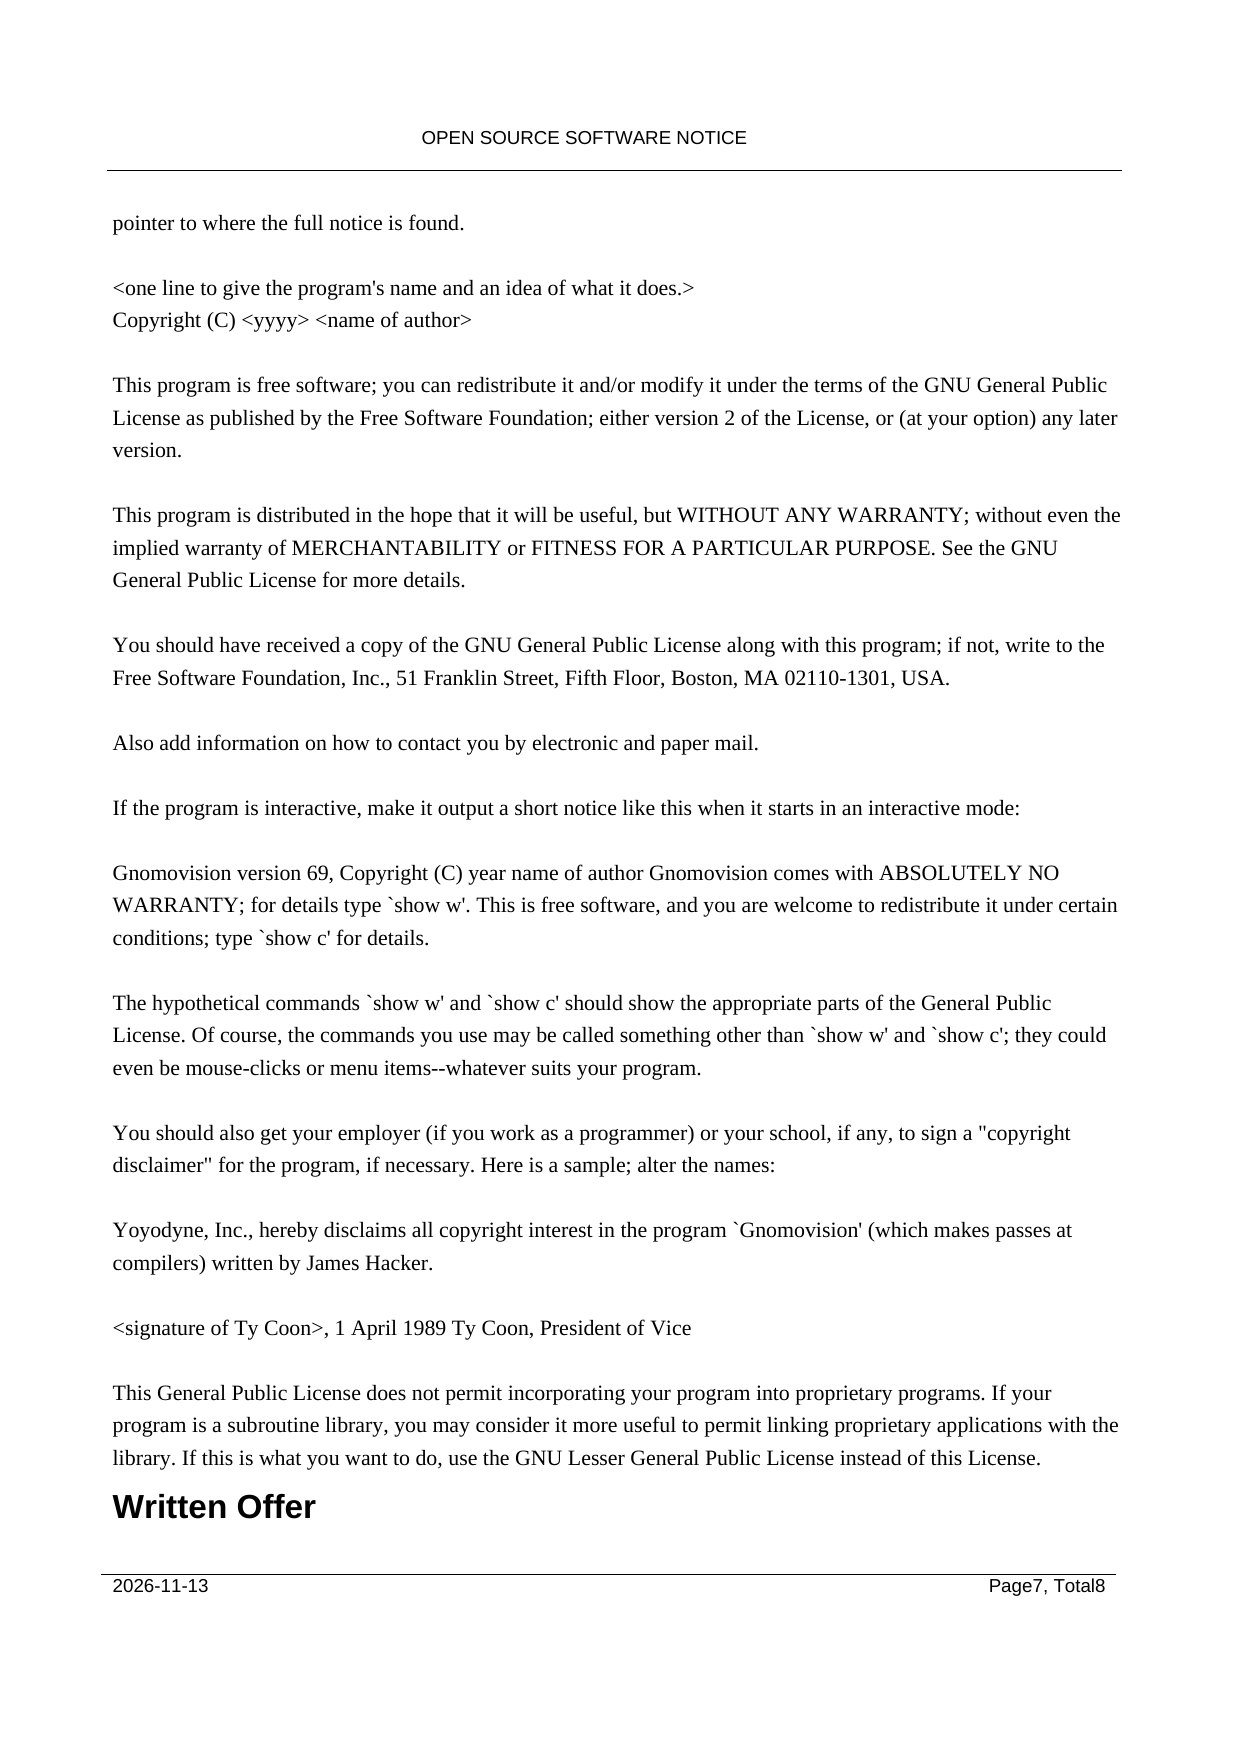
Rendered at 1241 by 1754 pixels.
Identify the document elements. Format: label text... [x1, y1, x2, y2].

text Written Offer [112, 1474, 1128, 1539]
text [112, 206, 1128, 1474]
